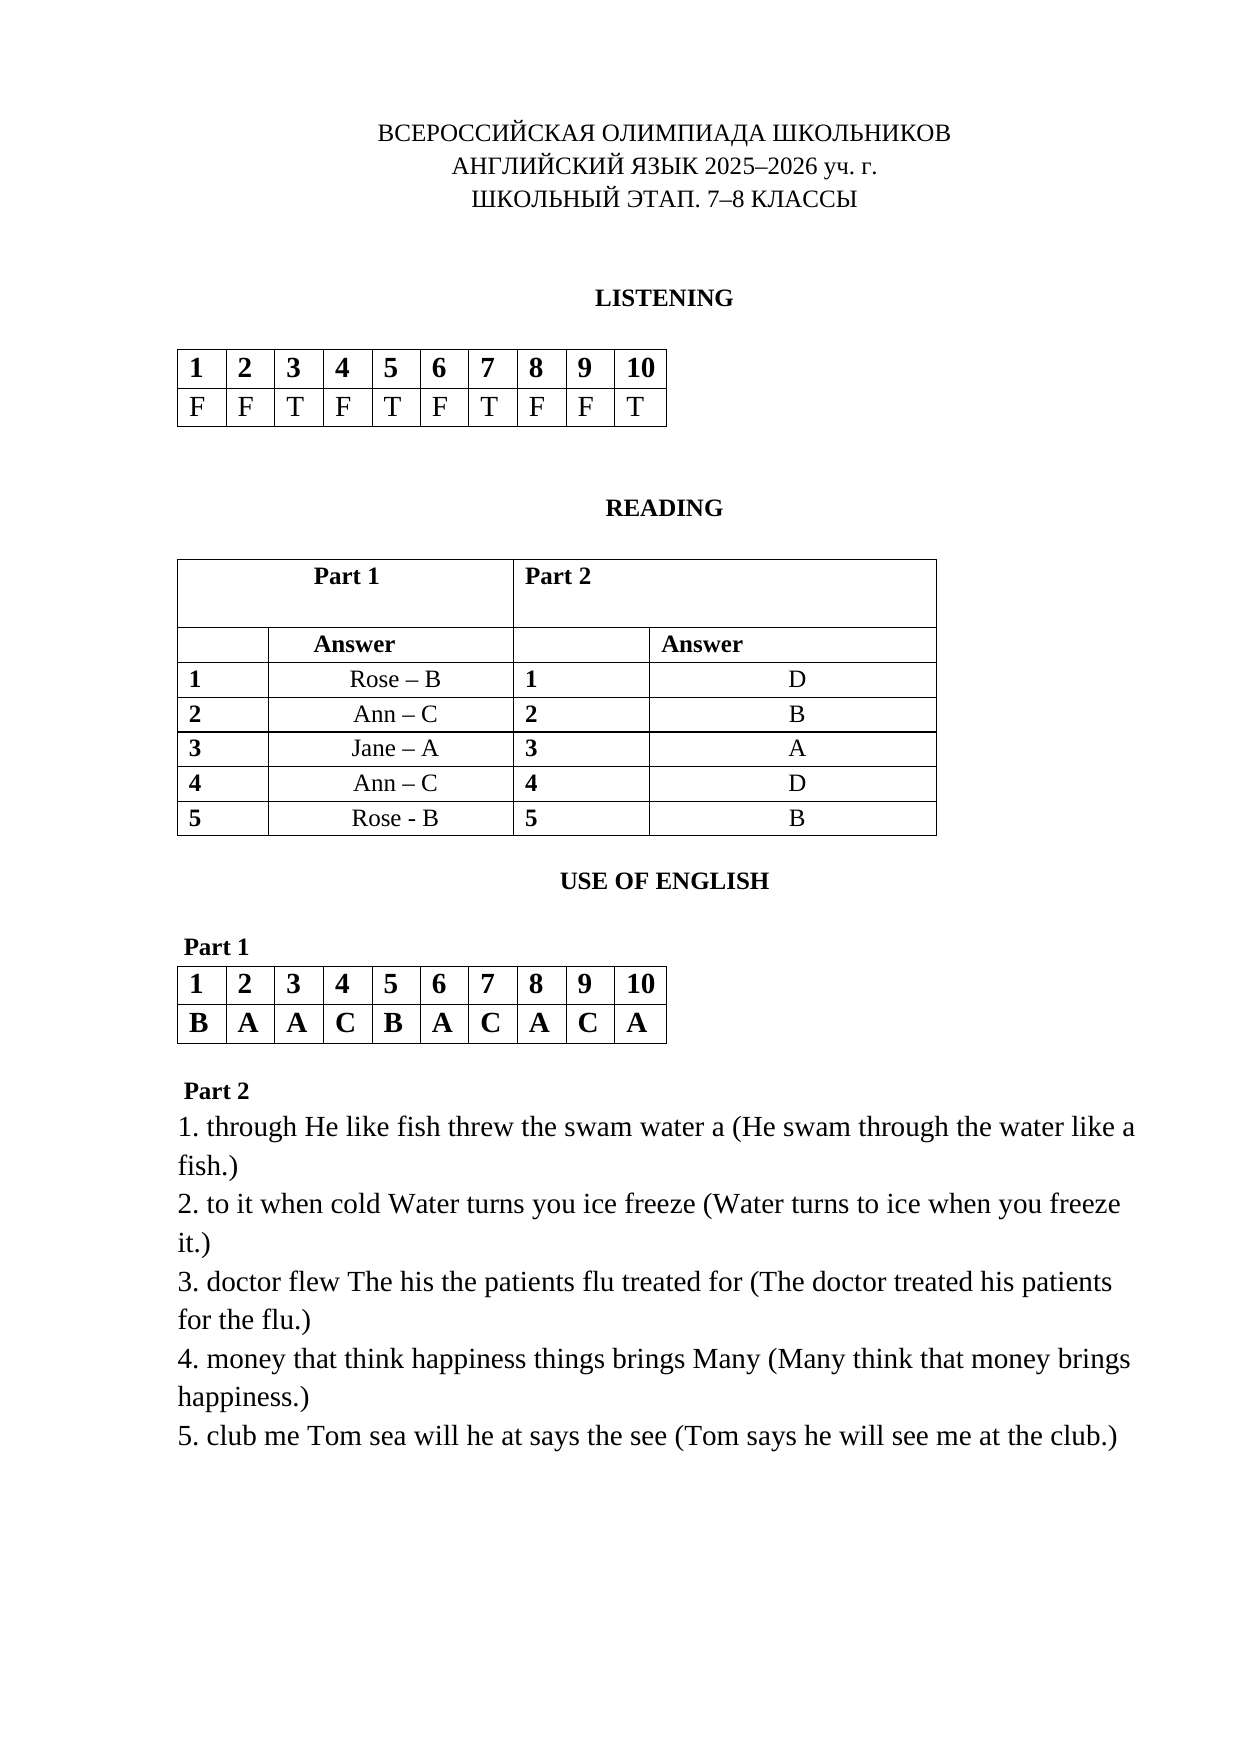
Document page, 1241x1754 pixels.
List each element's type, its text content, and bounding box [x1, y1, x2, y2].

table_cell 4 [178, 767, 268, 801]
table_cell B [373, 1005, 420, 1042]
table_cell Jane – A [269, 733, 513, 766]
table_cell C [324, 1005, 372, 1042]
table_header 7 [469, 967, 517, 1004]
table_cell A [275, 1005, 323, 1042]
table_cell 2 [514, 698, 649, 731]
table_header Part 1 [178, 560, 513, 627]
text АНГЛИЙСКИЙ ЯЗЫК 2025–2026 уч. г. [177, 151, 1152, 180]
table_header 1 [178, 967, 226, 1004]
table_cell [269, 628, 302, 662]
table_header 5 [373, 350, 420, 388]
table_header 10 [615, 350, 666, 388]
table_header 3 [275, 350, 323, 388]
table_cell Answer [302, 628, 513, 662]
table_cell D [650, 663, 936, 697]
table_cell F [324, 389, 372, 426]
table_cell Ann – C [269, 767, 513, 801]
table_header 5 [373, 967, 420, 1004]
table_header 4 [324, 350, 372, 388]
text USE OF ENGLISH [177, 866, 1152, 895]
table_cell 1 [178, 663, 268, 697]
table_cell F [227, 389, 274, 426]
table_header 7 [469, 350, 517, 388]
table_cell A [650, 733, 936, 766]
text 3. doctor flew The his the patients flu treated for (The doctor treated his patients for the flu.) [177, 1264, 1152, 1336]
table_header 6 [421, 350, 468, 388]
table_header 3 [275, 967, 323, 1004]
table_cell T [469, 389, 517, 426]
table_cell 5 [514, 802, 649, 835]
table_cell 2 [178, 698, 268, 731]
table_cell Ann – C [269, 698, 513, 731]
table_cell A [518, 1005, 566, 1042]
table_header 6 [421, 967, 468, 1004]
table_cell [514, 628, 649, 662]
text Part 2 [177, 1076, 1152, 1105]
table_cell Rose – B [269, 663, 513, 697]
table_cell 3 [178, 733, 268, 766]
table_cell F [421, 389, 468, 426]
table_cell B [650, 802, 936, 835]
table_header 9 [567, 350, 614, 388]
table_header 2 [227, 350, 274, 388]
text ВСЕРОССИЙСКАЯ ОЛИМПИАДА ШКОЛЬНИКОВ [177, 118, 1152, 147]
table_header 9 [567, 967, 614, 1004]
table_cell D [650, 767, 936, 801]
text ШКОЛЬНЫЙ ЭТАП. 7–8 КЛАССЫ [177, 184, 1152, 213]
table_cell A [227, 1005, 274, 1042]
table_cell Answer [650, 628, 936, 662]
text 5. club me Tom sea will he at says the see (Tom says he will see me at the club.) [177, 1418, 1152, 1451]
text 1. through He like fish threw the swam water a (He swam through the water like a fish.) [177, 1109, 1152, 1182]
table_header 10 [615, 967, 666, 1004]
table_header 1 [178, 350, 226, 388]
table_cell Rose - B [269, 802, 513, 835]
table_cell T [275, 389, 323, 426]
text LISTENING [177, 283, 1152, 312]
table_cell F [567, 389, 614, 426]
table_cell [178, 628, 268, 662]
table_cell 3 [514, 733, 649, 766]
table_cell F [518, 389, 566, 426]
text 2. to it when cold Water turns you ice freeze (Water turns to ice when you freeze it.) [177, 1187, 1152, 1259]
text READING [177, 493, 1152, 522]
table_cell C [469, 1005, 517, 1042]
table_header Part 2 [514, 560, 936, 627]
table_cell T [373, 389, 420, 426]
table_header 8 [518, 350, 566, 388]
table_cell 4 [514, 767, 649, 801]
table_cell T [615, 389, 666, 426]
table_cell A [421, 1005, 468, 1042]
table_cell B [650, 698, 936, 731]
table_cell F [178, 389, 226, 426]
text 4. money that think happiness things brings Many (Many think that money brings happiness.) [177, 1341, 1152, 1413]
table_header 4 [324, 967, 372, 1004]
table_cell C [567, 1005, 614, 1042]
table_cell 1 [514, 663, 649, 697]
table_cell B [178, 1005, 226, 1042]
table_header 2 [227, 967, 274, 1004]
table_cell A [615, 1005, 666, 1042]
text Part 1 [177, 932, 1152, 961]
table_cell 5 [178, 802, 268, 835]
table_header 8 [518, 967, 566, 1004]
